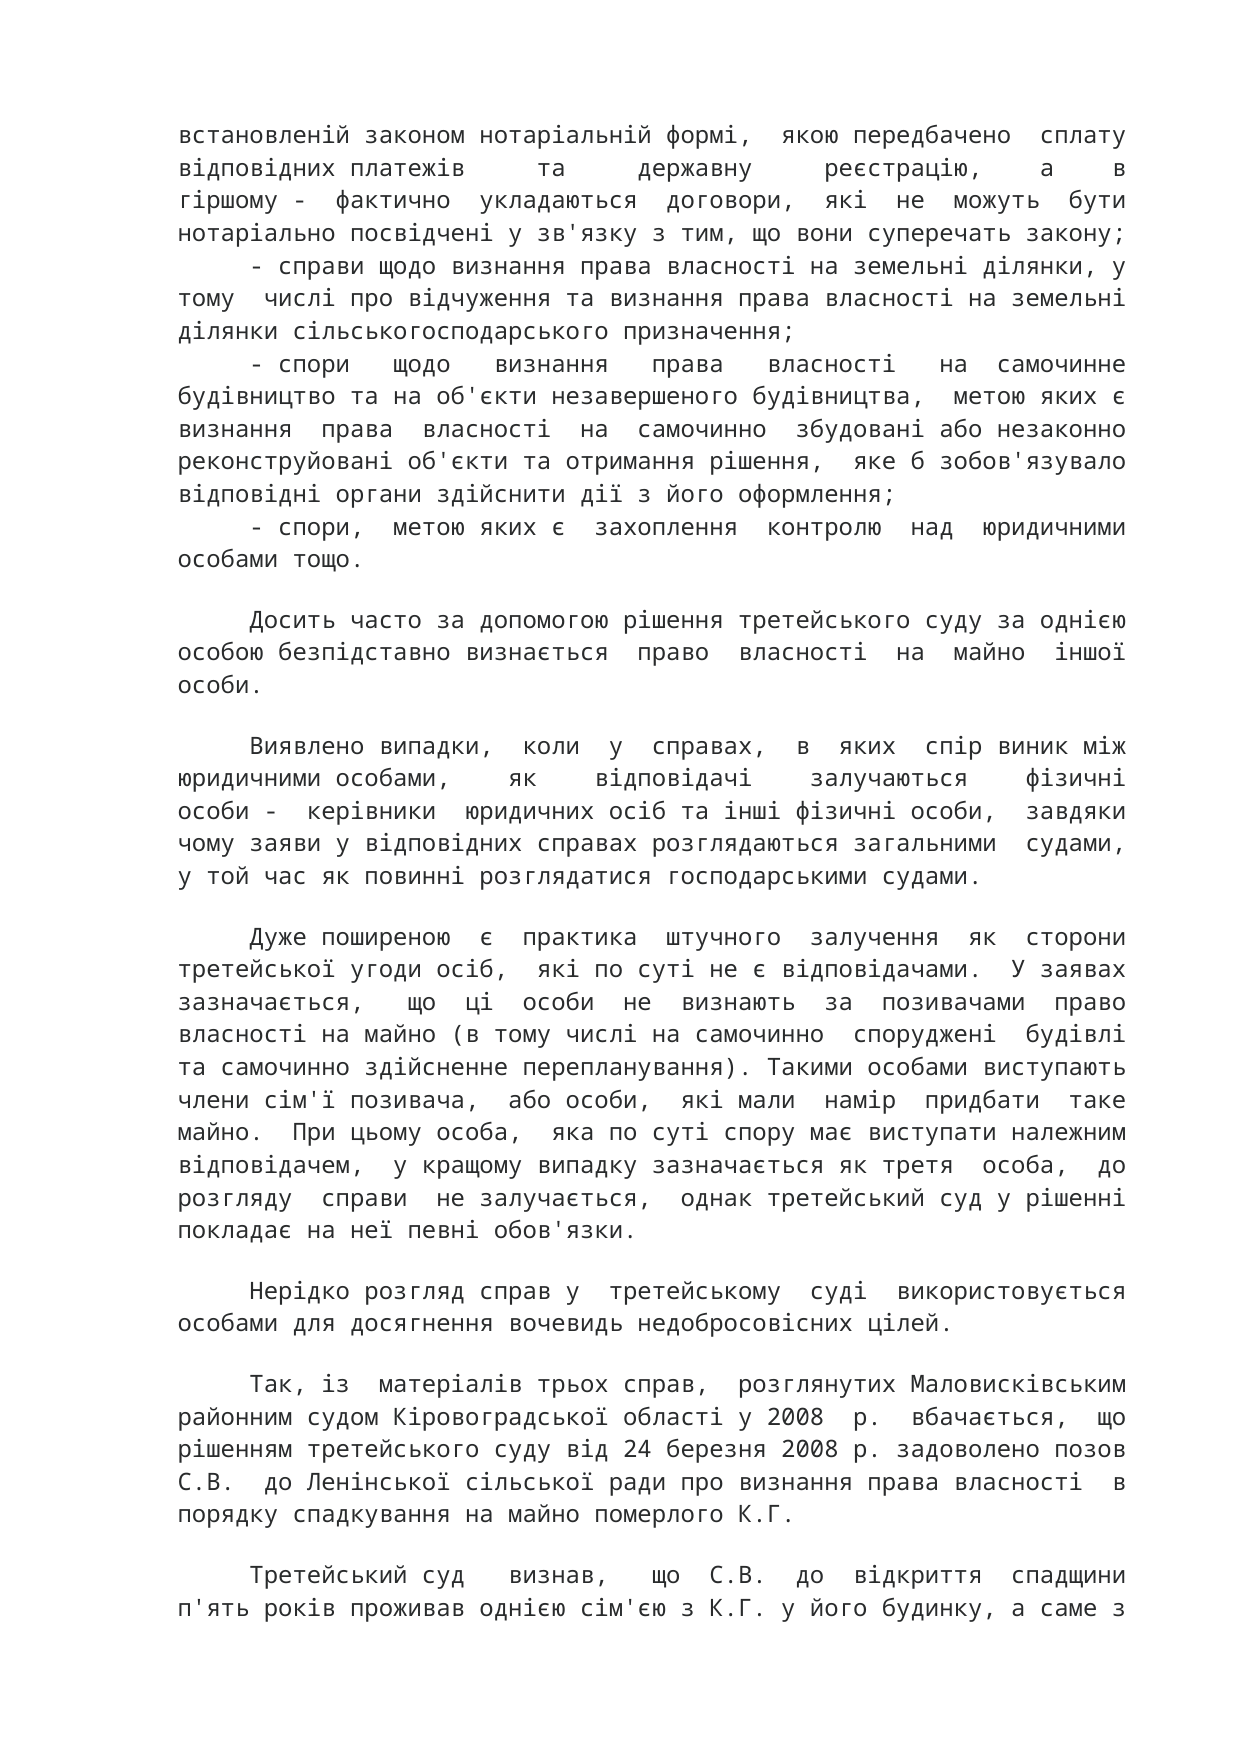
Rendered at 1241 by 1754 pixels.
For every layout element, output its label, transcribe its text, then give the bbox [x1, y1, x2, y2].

text - спори, метою яких є захоплення контролю над юридичними особами тощо. [177, 509, 1152, 603]
text Досить часто за допомогою рішення третейського суду за однією особою безпідставно визнається право власності на майно іншої особи. [177, 603, 1152, 728]
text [177, 118, 1152, 248]
text Дуже поширеною є практика штучного залучення як сторони третейської угоди осіб, які по суті не є відповідачами. У заявах зазначається, що ці особи не визнають за позивачами право власності на майно (в тому числі на самочинно споруджені будівлі та самочинно здійсненне перепланування). Такими особами виступають члени сім'ї позивача, або особи, які мали намір придбати таке майно. При цьому особа, яка по суті спору має виступати належним відповідачем, у кращому випадку зазначається як третя особа, до розгляду справи не залучається, однак третейський суд у рішенні покладає на неї певні обов'язки. [177, 919, 1152, 1273]
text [177, 1558, 1152, 1623]
text - справи щодо визнання права власності на земельні ділянки, у тому числі про відчуження та визнання права власності на земельні ділянки сільськогосподарського призначення; [177, 248, 1152, 346]
text Виявлено випадки, коли у справах, в яких спір виник між юридичними особами, як відповідачі залучаються фізичні особи - керівники юридичних осіб та інші фізичні особи, завдяки чому заяви у відповідних справах розглядаються загальними судами, у той час як повинні розглядатися господарськими судами. [177, 728, 1152, 919]
text - спори щодо визнання права власності на самочинне будівництво та на об'єкти незавершеного будівництва, метою яких є визнання права власності на самочинно збудовані або незаконно реконструйовані об'єкти та отримання рішення, яке б зобов'язувало відповідні органи здійснити дії з його оформлення; [177, 346, 1152, 509]
text Нерідко розгляд справ у третейському суді використовується особами для досягнення вочевидь недобросовісних цілей. [177, 1273, 1152, 1367]
text Так, із матеріалів трьох справ, розглянутих Маловисківським районним судом Кіровоградської області у 2008 р. вбачається, що рішенням третейського суду від 24 березня 2008 р. задоволено позов С.В. до Ленінської сільської ради про визнання права власності в порядку спадкування на майно померлого К.Г. [177, 1367, 1152, 1558]
